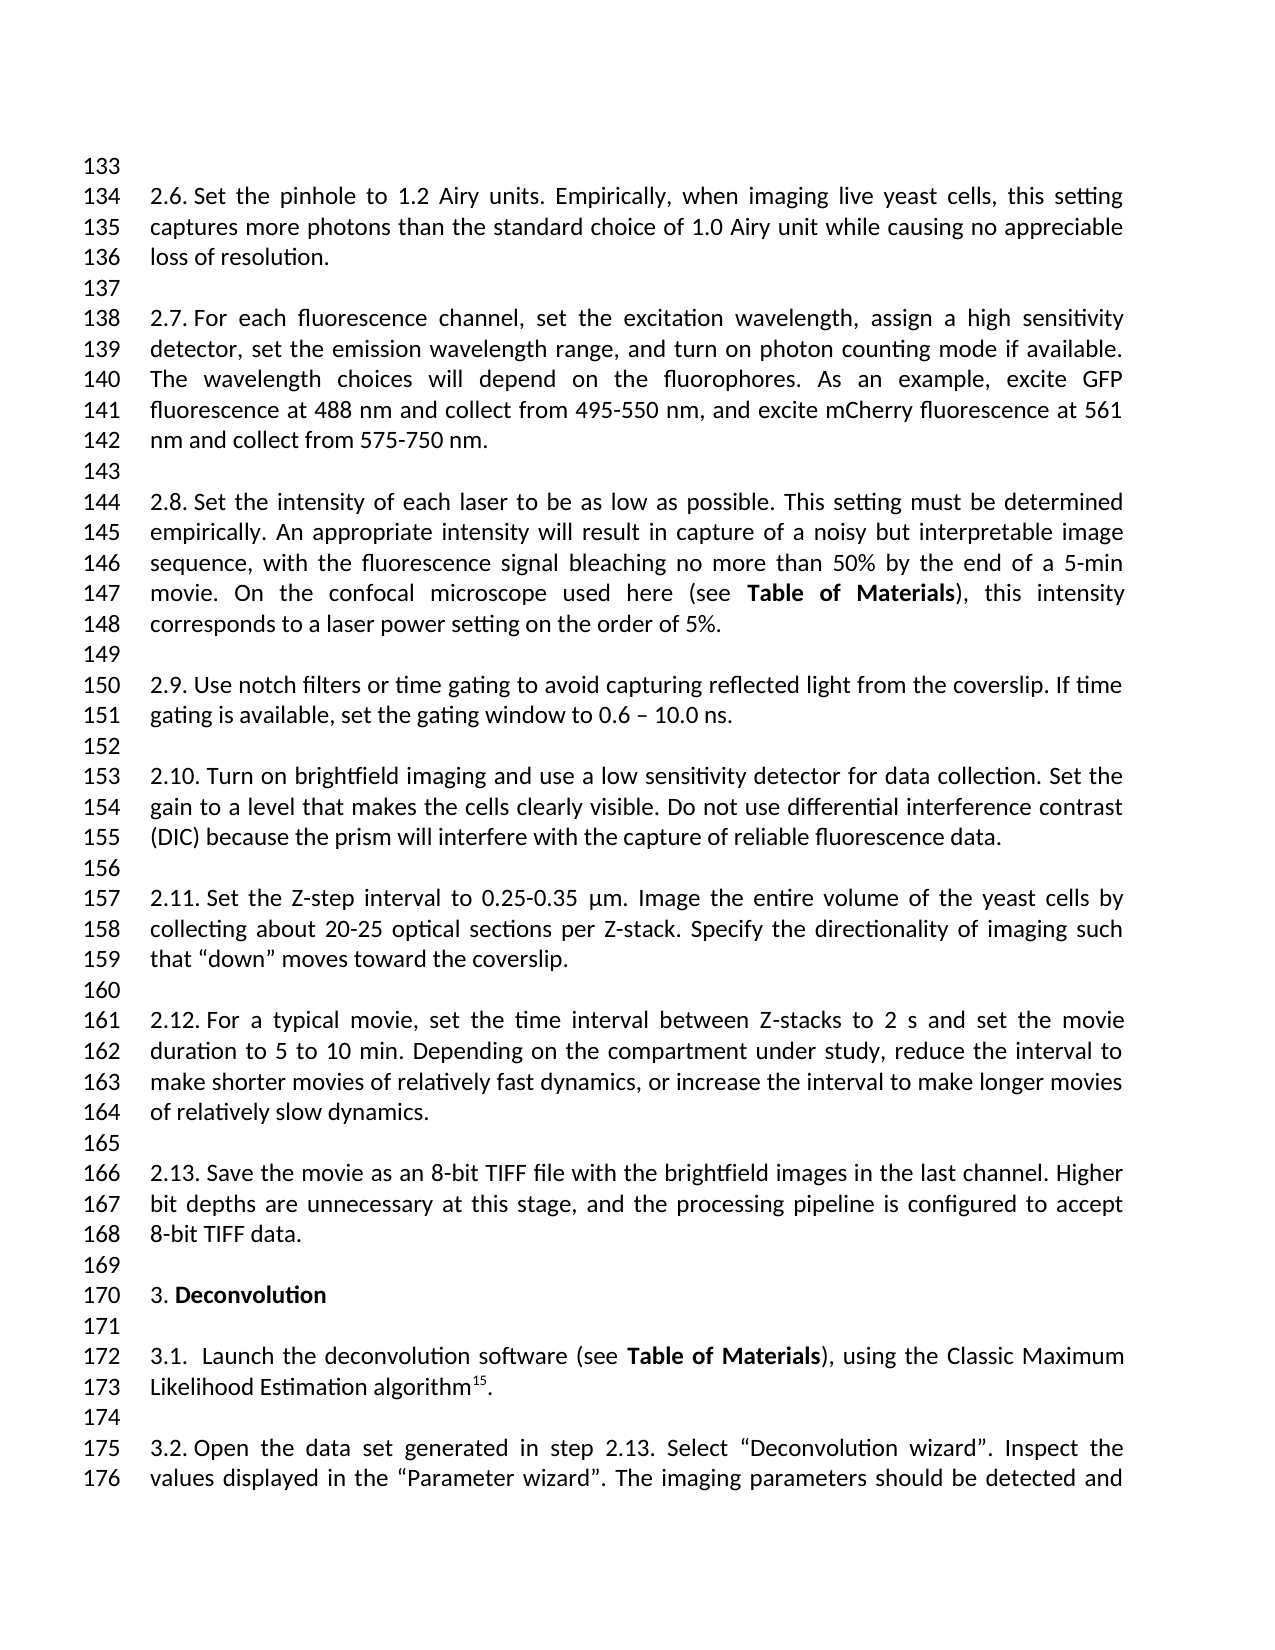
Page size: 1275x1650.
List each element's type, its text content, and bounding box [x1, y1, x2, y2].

list Deconvolution [150, 1279, 1125, 1310]
list Turn on brightfield imaging and use a low sensitivity detector for data collection. Set the gain to a level that makes the cells clearly visible. Do not use differential interference contrast (DIC) because the prism will interfere with the capture of reliable fluorescence data. [150, 760, 1125, 852]
list Set the pinhole to 1.2 Airy units. Empirically, when imaging live yeast cells, this setting captures more photons than the standard choice of 1.0 Airy unit while causing no appreciable loss of resolution. [150, 181, 1125, 272]
list For each fluorescence channel, set the excitation wavelength, assign a high sensitivity detector, set the emission wavelength range, and turn on photon counting mode if available. The wavelength choices will depend on the fluorophores. As an example, excite GFP fluorescence at 488 nm and collect from 495-550 nm, and excite mCherry fluorescence at 561 nm and collect from 575-750 nm. [150, 303, 1125, 455]
list Save the movie as an 8-bit TIFF file with the brightfield images in the last channel. Higher bit depths are unnecessary at this stage, and the processing pipeline is configured to accept 8-bit TIFF data. [150, 1157, 1125, 1249]
list Set the Z-step interval to 0.25-0.35 μm. Image the entire volume of the yeast cells by collecting about 20-25 optical sections per Z-stack. Specify the directionality of imaging such that “down” moves toward the coverslip. [150, 882, 1125, 974]
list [150, 1432, 1125, 1493]
list Use notch filters or time gating to avoid capturing reflected light from the coverslip. If time gating is available, set the gating window to 0.6 – 10.0 ns. [150, 669, 1125, 730]
list Launch the deconvolution software (see Table of Materials), using the Classic Maximum Likelihood Estimation algorithm15. [150, 1340, 1125, 1401]
list Set the intensity of each laser to be as low as possible. This setting must be determined empirically. An appropriate intensity will result in capture of a noisy but interpretable image sequence, with the fluorescence signal bleaching no more than 50% by the end of a 5-min movie. On the confocal microscope used here (see Table of Materials), this intensity corresponds to a laser power setting on the order of 5%. [150, 486, 1125, 638]
list For a typical movie, set the time interval between Z-stacks to 2 s and set the movie duration to 5 to 10 min. Depending on the compartment under study, reduce the interval to make shorter movies of relatively fast dynamics, or increase the interval to make longer movies of relatively slow dynamics. [150, 1004, 1125, 1127]
